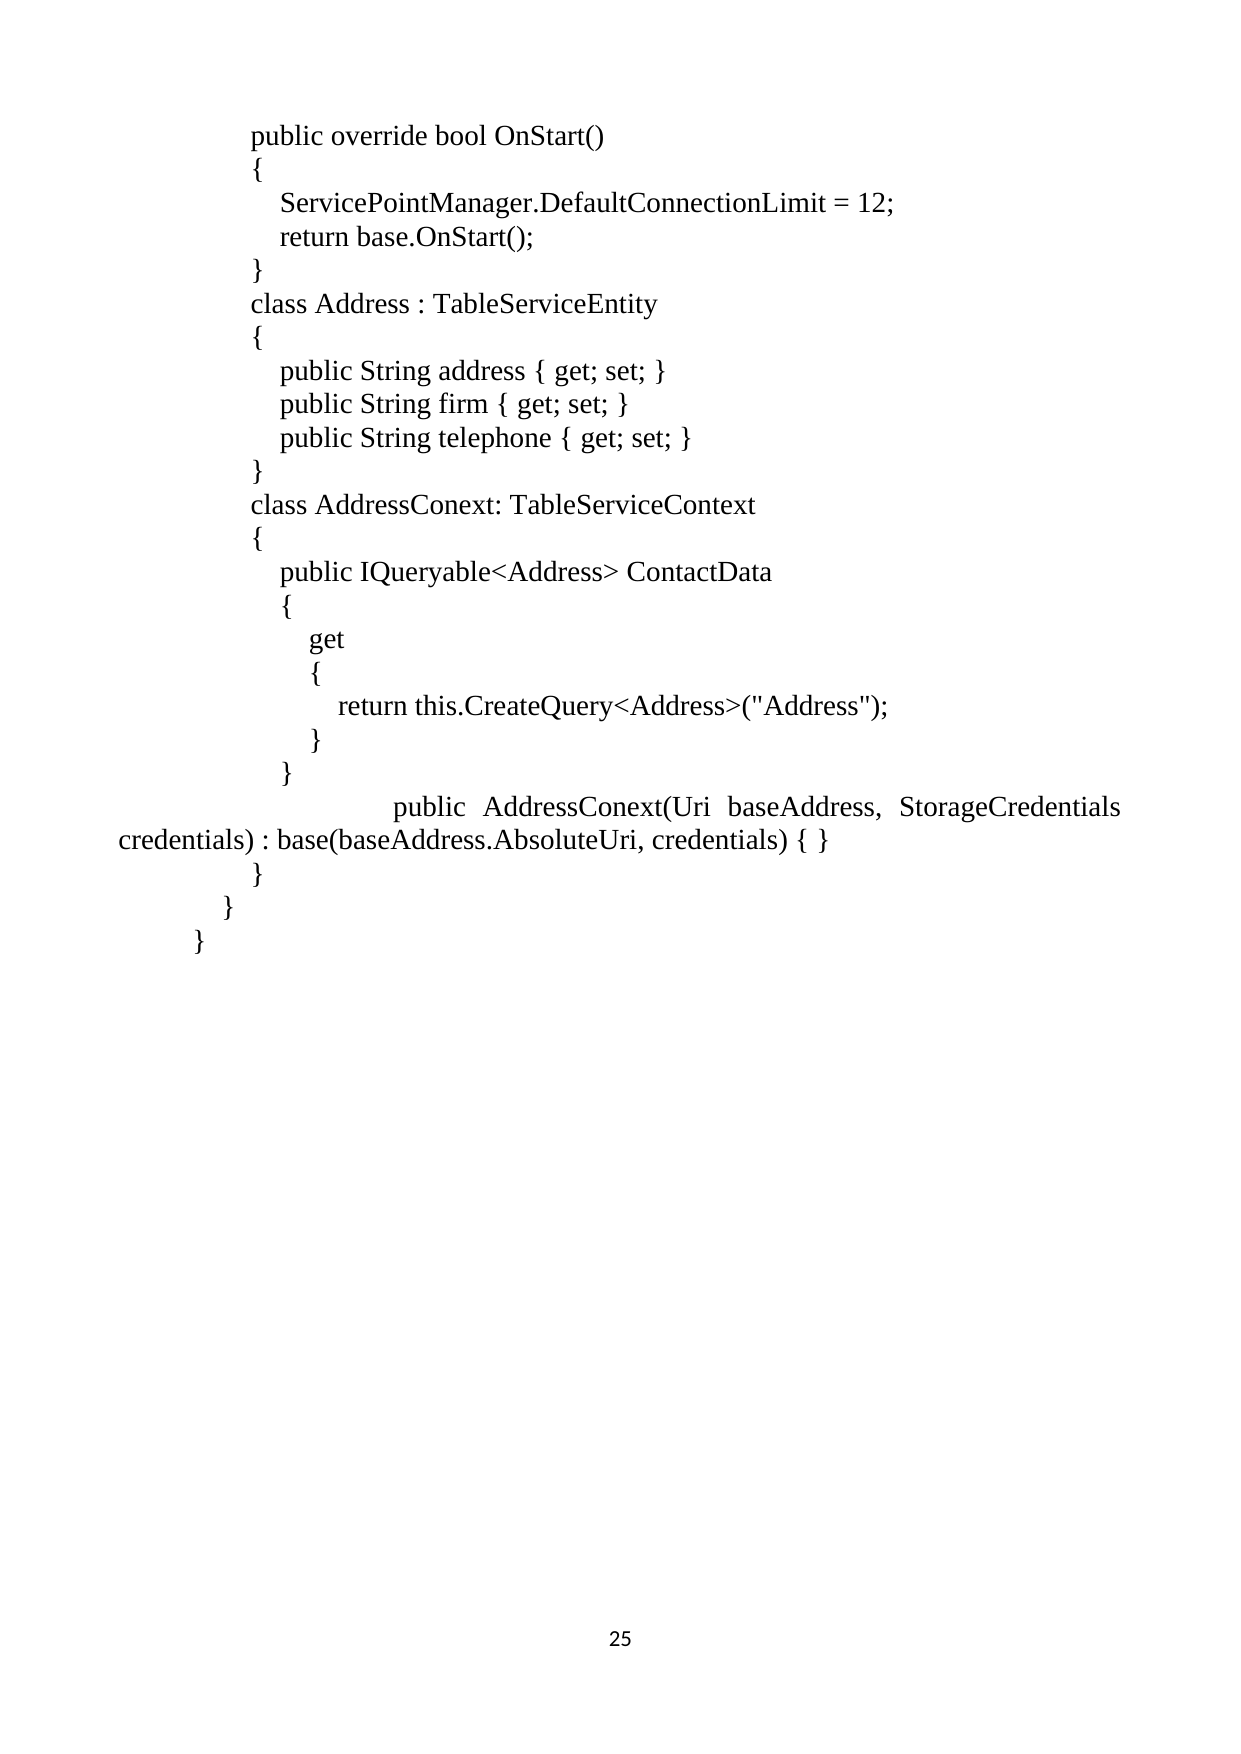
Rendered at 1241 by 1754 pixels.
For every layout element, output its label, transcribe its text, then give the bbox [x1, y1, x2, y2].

text { [118, 319, 1122, 353]
text } [118, 755, 1122, 789]
text } [118, 856, 1122, 889]
text public String address { get; set; } [118, 353, 1122, 386]
text class AddressConext: TableServiceContext [118, 487, 1122, 521]
text } [118, 923, 1122, 957]
text } [118, 722, 1122, 755]
text ServicePointManager.DefaultConnectionLimit = 12; [118, 185, 1122, 219]
text public IQueryable<Address> ContactData [118, 554, 1122, 588]
text { [118, 655, 1122, 688]
text { [118, 521, 1122, 554]
text return base.OnStart(); [118, 219, 1122, 252]
text } [118, 252, 1122, 286]
text public AddressConext(Uri baseAddress, StorageCredentials credentials) : base(baseAddress.AbsoluteUri, credentials) { } [118, 789, 1122, 856]
text public override bool OnStart() [118, 118, 1122, 152]
text { [118, 588, 1122, 621]
text } [118, 889, 1122, 923]
text public String telephone { get; set; } [118, 420, 1122, 453]
text class Address : TableServiceEntity [118, 286, 1122, 319]
text { [118, 152, 1122, 185]
text get [118, 621, 1122, 655]
text public String firm { get; set; } [118, 386, 1122, 420]
text return this.CreateQuery<Address>("Address"); [118, 688, 1122, 722]
text } [118, 453, 1122, 487]
